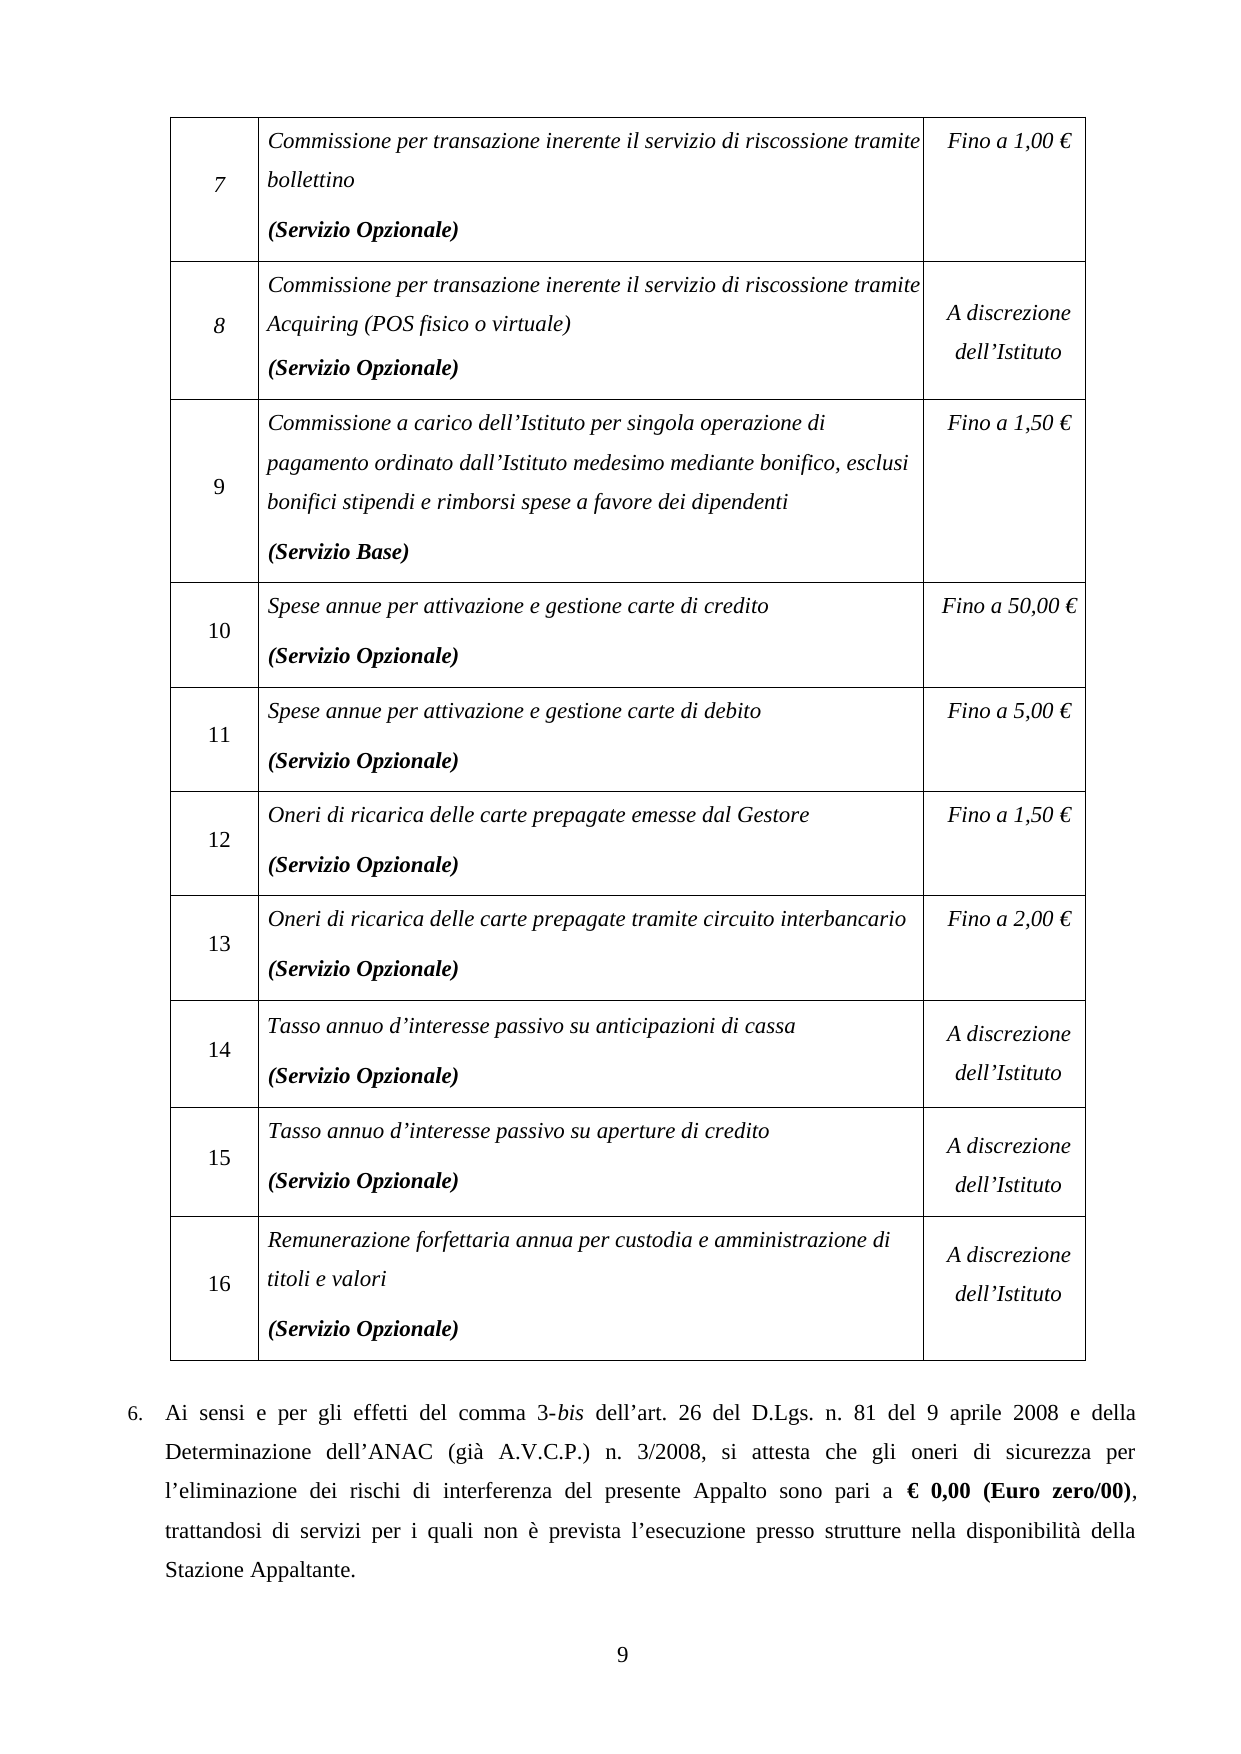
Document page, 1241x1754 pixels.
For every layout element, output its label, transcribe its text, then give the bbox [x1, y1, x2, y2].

table_cell Remunerazione forfettaria annua per custodia e amministrazione di titoli e valori (Servizio Opzionale) [259, 1217, 923, 1360]
table_cell 14 [171, 1001, 258, 1106]
table_cell Oneri di ricarica delle carte prepagate emesse dal Gestore (Servizio Opzionale) [259, 792, 923, 895]
table_cell 13 [171, 896, 258, 999]
table_cell A discrezione dell’Istituto [924, 262, 1085, 399]
table_cell 8 [171, 262, 258, 399]
table_cell Fino a 5,00 € [924, 688, 1085, 791]
table_cell Commissione a carico dell’Istituto per singola operazione di pagamento ordinato dall’Istituto medesimo mediante bonifico, esclusi bonifici stipendi e rimborsi spese a favore dei dipendenti (Servizio Base) [259, 400, 923, 582]
table_header Commissione per transazione inerente il servizio di riscossione tramite bollettino (Servizio Opzionale) [259, 118, 923, 261]
table_cell Spese annue per attivazione e gestione carte di credito (Servizio Opzionale) [259, 583, 923, 686]
table_cell Tasso annuo d’interesse passivo su anticipazioni di cassa (Servizio Opzionale) [259, 1001, 923, 1106]
table_cell 15 [171, 1108, 258, 1216]
table_cell Fino a 50,00 € [924, 583, 1085, 686]
table_cell Oneri di ricarica delle carte prepagate tramite circuito interbancario (Servizio Opzionale) [259, 896, 923, 999]
table_cell Tasso annuo d’interesse passivo su aperture di credito (Servizio Opzionale) [259, 1108, 923, 1216]
table_cell Fino a 2,00 € [924, 896, 1085, 999]
table_cell Commissione per transazione inerente il servizio di riscossione tramite Acquiring (POS fisico o virtuale) (Servizio Opzionale) [259, 262, 923, 399]
table_cell 11 [171, 688, 258, 791]
table_cell 9 [171, 400, 258, 582]
table_cell A discrezione dell’Istituto [924, 1001, 1085, 1106]
table_cell Fino a 1,50 € [924, 400, 1085, 582]
table_cell 16 [171, 1217, 258, 1360]
table_cell A discrezione dell’Istituto [924, 1217, 1085, 1360]
table_cell 10 [171, 583, 258, 686]
table_cell A discrezione dell’Istituto [924, 1108, 1085, 1216]
list Ai sensi e per gli effetti del comma 3-bis dell’art. 26 del D.Lgs. n. 81 del 9 aprile 2008 e della Determinazione dell’ANAC (già A.V.C.P.) n. 3/2008, si attesta che gli oneri di sicurezza per l’eliminazione dei rischi di interferenza del presente Appalto sono pari a € 0,00 (Euro zero/00), trattandosi di servizi per i quali non è prevista l’esecuzione presso strutture nella disponibilità della Stazione Appaltante. [127, 1399, 1137, 1583]
table_cell 12 [171, 792, 258, 895]
table_cell Fino a 1,50 € [924, 792, 1085, 895]
table_cell Spese annue per attivazione e gestione carte di debito (Servizio Opzionale) [259, 688, 923, 791]
table_header 7 [171, 118, 258, 261]
table_header Fino a 1,00 € [924, 118, 1085, 261]
